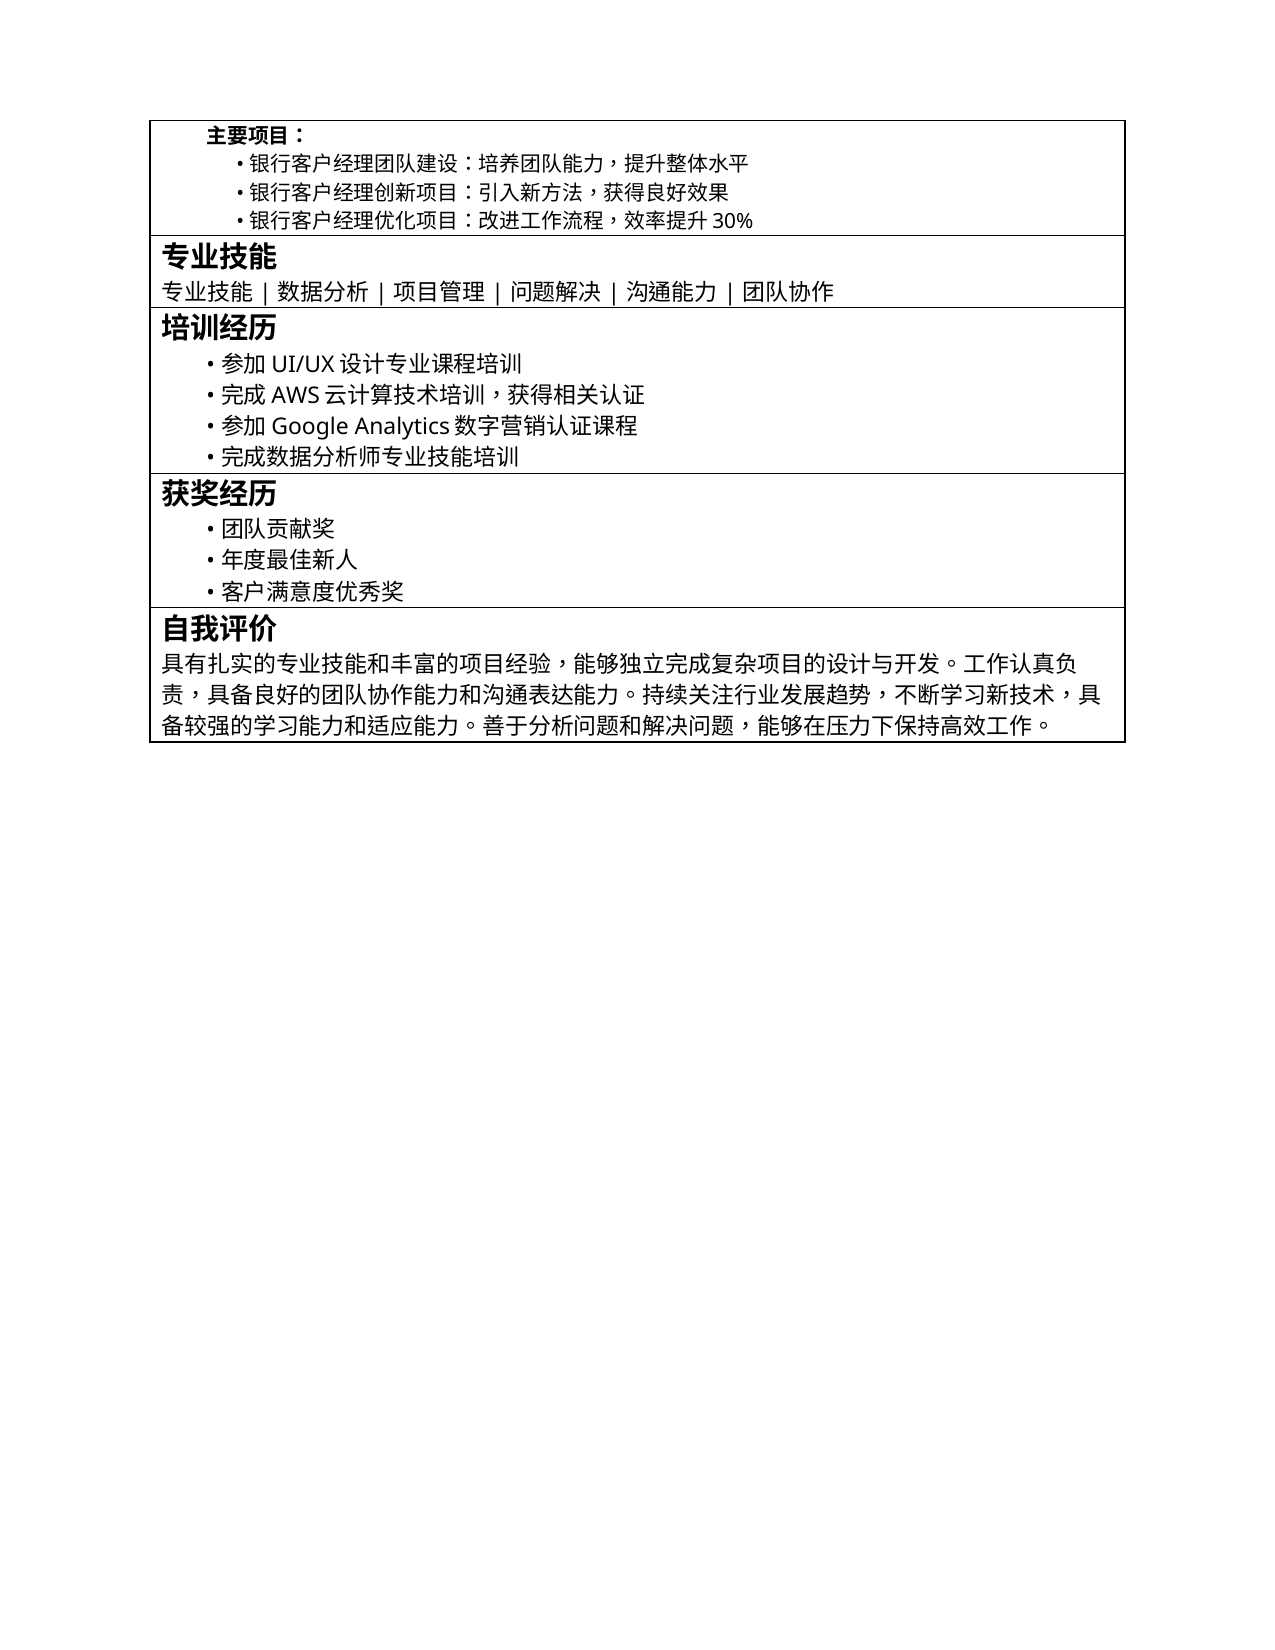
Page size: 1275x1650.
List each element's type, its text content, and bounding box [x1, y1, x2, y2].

table_cell 培训经历 • 参加UI/UX设计专业课程培训 • 完成AWS云计算技术培训，获得相关认证 • 参加Google Analytics数字营销认证课程 • 完成数据分析师专业技能培训 [151, 308, 1124, 472]
table_cell 专业技能 专业技能 | 数据分析 | 项目管理 | 问题解决 | 沟通能力 | 团队协作 [151, 236, 1124, 307]
table_cell 获奖经历 • 团队贡献奖 • 年度最佳新人 • 客户满意度优秀奖 [151, 474, 1124, 607]
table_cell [151, 121, 1124, 235]
table_cell 自我评价 具有扎实的专业技能和丰富的项目经验，能够独立完成复杂项目的设计与开发。工作认真负责，具备良好的团队协作能力和沟通表达能力。持续关注行业发展趋势，不断学习新技术，具备较强的学习能力和适应能力。善于分析问题和解决问题，能够在压力下保持高效工作。 [151, 608, 1124, 741]
